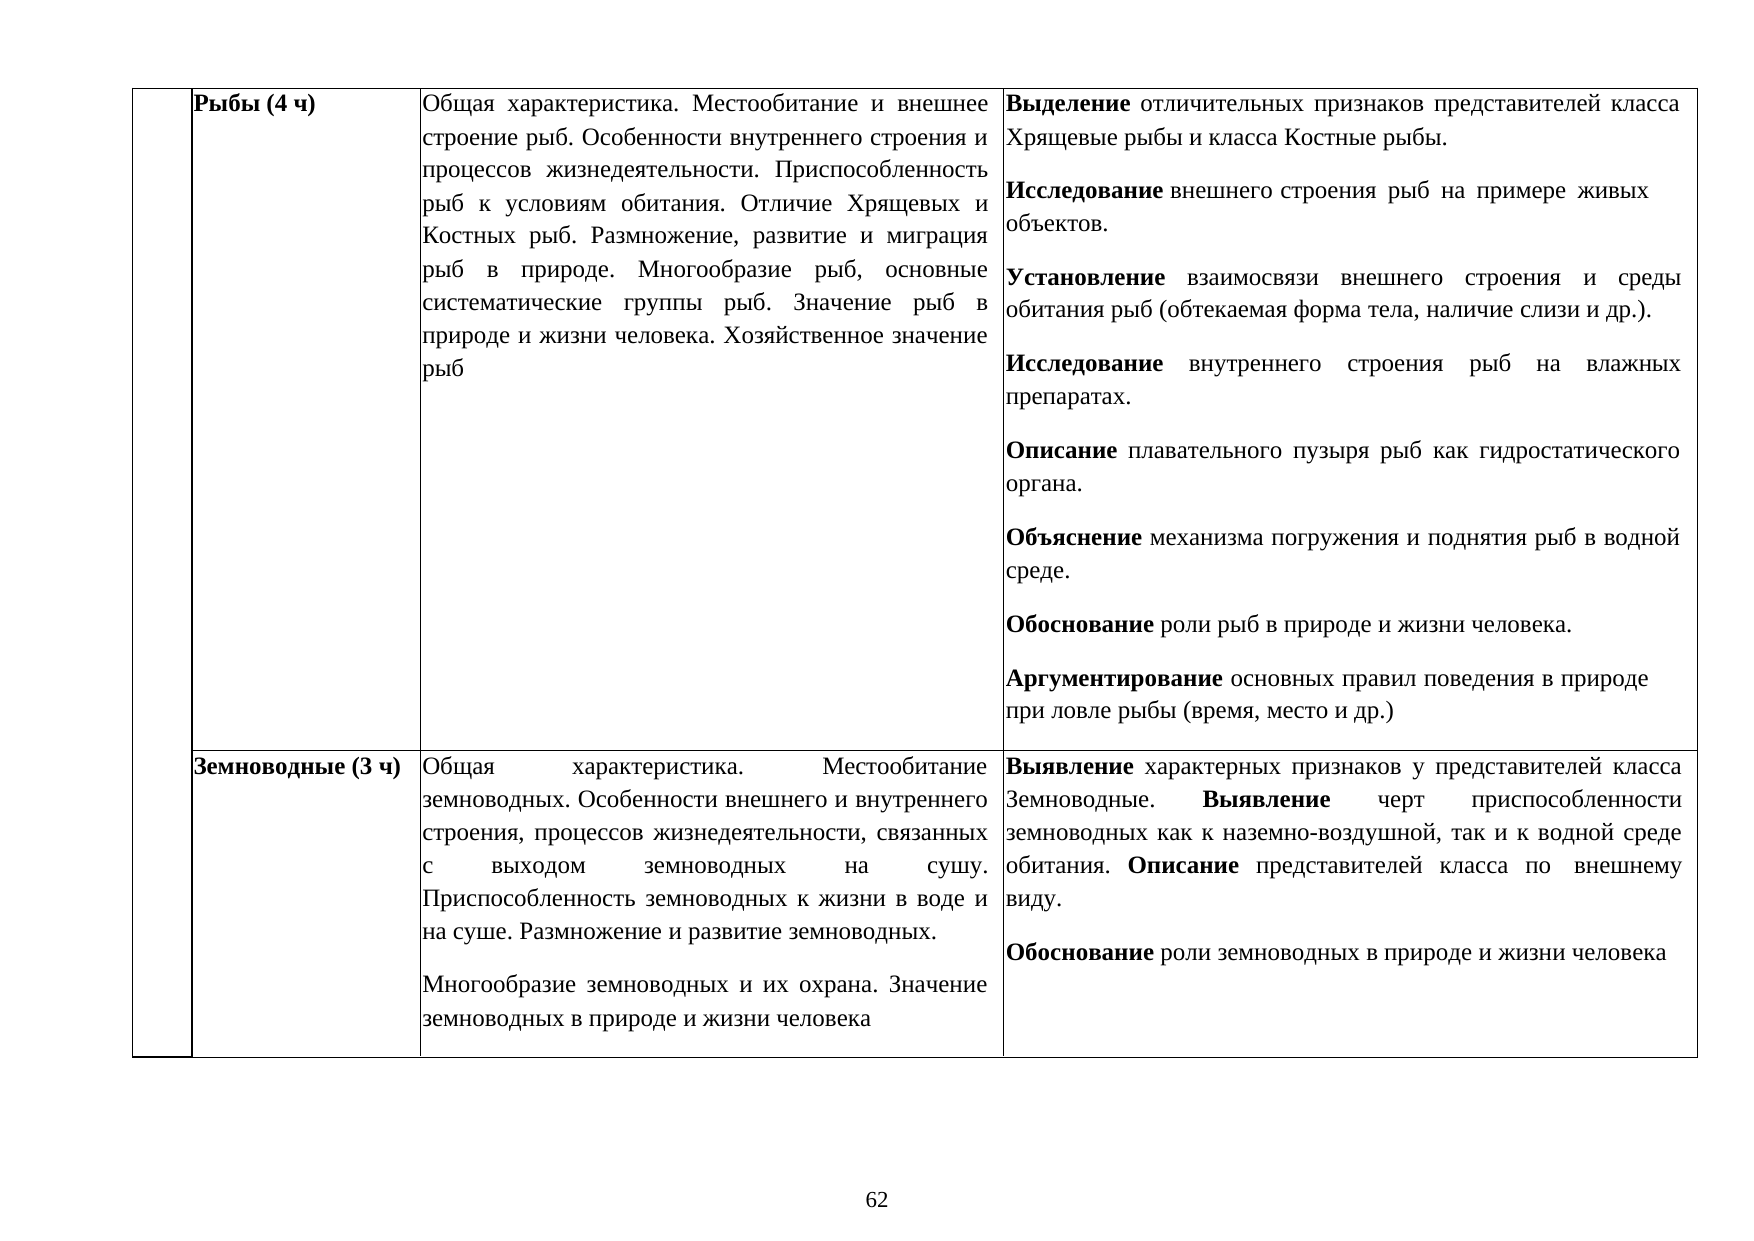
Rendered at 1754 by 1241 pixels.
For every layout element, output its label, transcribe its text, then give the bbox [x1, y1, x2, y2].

table_header Общая характеристика. Местообитание и внешнее строение рыб. Особенности внутреннего строения и процессов жизнедеятельности. Приспособленность рыб к условиям обитания. Отличие Хрящевых и Костных рыб. Размножение, развитие и миграция рыб в природе. Многообразие рыб, основные систематические группы рыб. Значение рыб в природе и жизни человека. Хозяйственное значение рыб [421, 89, 1003, 750]
table_cell Земноводные (3 ч) [193, 751, 420, 1056]
table_header Рыбы (4 ч) [193, 89, 420, 750]
table_header [133, 89, 191, 1056]
table_cell Выявление характерных признаков у представителей класса Земноводные. Выявление черт приспособленности земноводных как к наземно-воздушной, так и к водной среде обитания. Описание представителей класса по внешнему виду. Обоснование роли земноводных в природе и жизни человека [1004, 751, 1697, 1056]
table_cell Общая характеристика. Местообитание земноводных. Особенности внешнего и внутреннего строения, процессов жизнедеятельности, связанных с выходом земноводных на сушу. Приспособленность земноводных к жизни в воде и на суше. Размножение и развитие земноводных. Многообразие земноводных и их охрана. Значение земноводных в природе и жизни человека [421, 751, 1003, 1056]
table_header Выделение отличительных признаков представителей класса Хрящевые рыбы и класса Костные рыбы. Исследование внешнего строения рыб на примере живых объектов. Установление взаимосвязи внешнего строения и среды обитания рыб (обтекаемая форма тела, наличие слизи и др.). Исследование внутреннего строения рыб на влажных препаратах. Описание плавательного пузыря рыб как гидростатического органа. Объяснение механизма погружения и поднятия рыб в водной среде. Обоснование роли рыб в природе и жизни человека. Аргументирование основных правил поведения в природе при ловле рыбы (время, место и др.) [1004, 89, 1697, 750]
